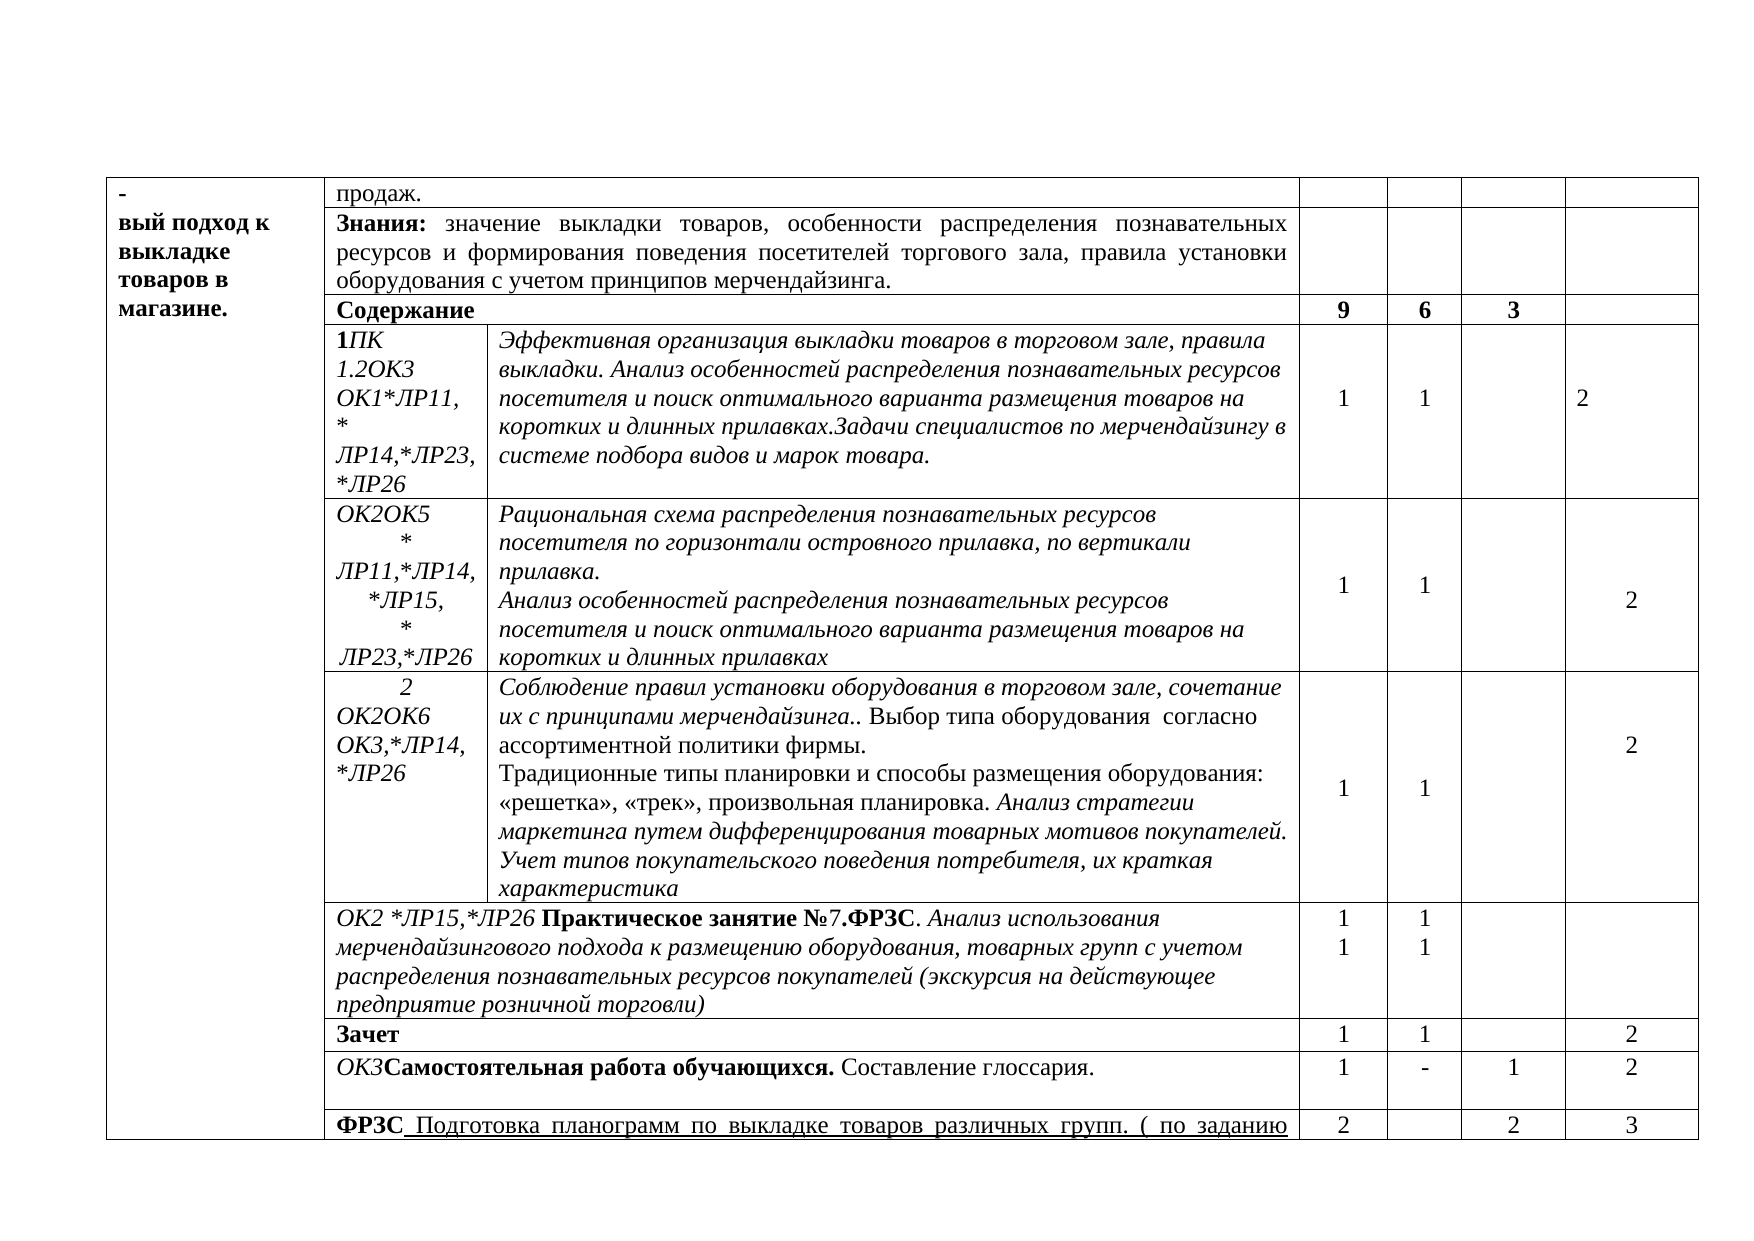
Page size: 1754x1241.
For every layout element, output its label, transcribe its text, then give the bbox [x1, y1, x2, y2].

table_cell 1 [1388, 325, 1461, 498]
table_cell [1388, 1110, 1461, 1139]
table_cell 2 [1566, 325, 1698, 498]
table_cell 1 1 [1300, 903, 1387, 1018]
table_cell [1462, 499, 1565, 671]
table_cell 1 [1300, 1019, 1387, 1051]
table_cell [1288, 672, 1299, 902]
table_cell [1462, 178, 1565, 207]
table_cell [1566, 178, 1698, 207]
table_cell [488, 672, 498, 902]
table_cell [107, 178, 324, 1139]
table_cell ОК3Самостоятельная работа обучающихся. Составление глоссария. [325, 1052, 1299, 1109]
table_cell Зачет [325, 1019, 1299, 1051]
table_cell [325, 178, 1299, 207]
table_cell 2 ОК2ОК6 ОК3,*ЛР14, *ЛР26 [325, 672, 487, 902]
table_cell 2 [1566, 1019, 1698, 1051]
table_cell 2 [1462, 1110, 1565, 1139]
table_cell 9 [1300, 295, 1387, 324]
table_cell [1462, 1019, 1565, 1051]
table_cell [1300, 208, 1387, 294]
table_cell 2 [1566, 672, 1698, 902]
table_cell ОК2 *ЛР15,*ЛР26 Практическое занятие №7.ФРЗС. Анализ использования мерчендайзингового подхода к размещению оборудования, товарных групп с учетом распределения познавательных ресурсов покупателей (экскурсия на действующее предприятие розничной торговли) [325, 903, 1299, 1018]
table_cell [1566, 295, 1698, 324]
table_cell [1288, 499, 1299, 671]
table_cell [1462, 903, 1565, 1018]
table_cell Эффективная организация выкладки товаров в торговом зале, правила выкладки. Анализ особенностей распределения познавательных ресурсов посетителя и поиск оптимального варианта размещения товаров на коротких и длинных прилавках.Задачи специалистов по мерчендайзингу в системе подбора видов и марок товара. [488, 325, 1299, 498]
table_cell 1 [1388, 1019, 1461, 1051]
table_cell 3 [1462, 295, 1565, 324]
table_cell ОК2ОК5 *ЛР11,*ЛР14,*ЛР15, *ЛР23,*ЛР26 [325, 499, 487, 671]
table_cell 1 [1300, 672, 1387, 902]
table_cell 1 [1300, 325, 1387, 498]
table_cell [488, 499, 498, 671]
table_cell 1 1 [1388, 903, 1461, 1018]
table_cell [1566, 208, 1698, 294]
table_cell 2 [1566, 1052, 1698, 1109]
table_cell 1 [1388, 672, 1461, 902]
table_cell 3 [1566, 1110, 1698, 1139]
table_cell 6 [1388, 295, 1461, 324]
table_cell 1 [1300, 1052, 1387, 1109]
table_cell [1388, 178, 1461, 207]
table_cell 2 [1300, 1110, 1387, 1139]
table_cell Содержание [325, 295, 1299, 324]
table_cell [1300, 178, 1387, 207]
table_cell [1462, 208, 1565, 294]
table_cell [1462, 325, 1565, 498]
table_cell 1ПК 1.2ОК3 ОК1*ЛР11, *ЛР14,*ЛР23,*ЛР26 [325, 325, 487, 498]
table_cell [1462, 672, 1565, 902]
table_cell [1388, 208, 1461, 294]
table_cell Знания: значение выкладки товаров, особенности распределения познавательных ресурсов и формирования поведения посетителей торгового зала, правила установки оборудования с учетом принципов мерчендайзинга. [325, 208, 1299, 294]
table_cell [1566, 903, 1698, 1018]
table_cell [325, 1110, 1299, 1139]
table_cell - [1388, 1052, 1461, 1109]
table_cell 1 [1462, 1052, 1565, 1109]
table_cell 2 [1566, 499, 1698, 671]
table_cell 1 [1300, 499, 1387, 671]
table_cell 1 [1388, 499, 1461, 671]
